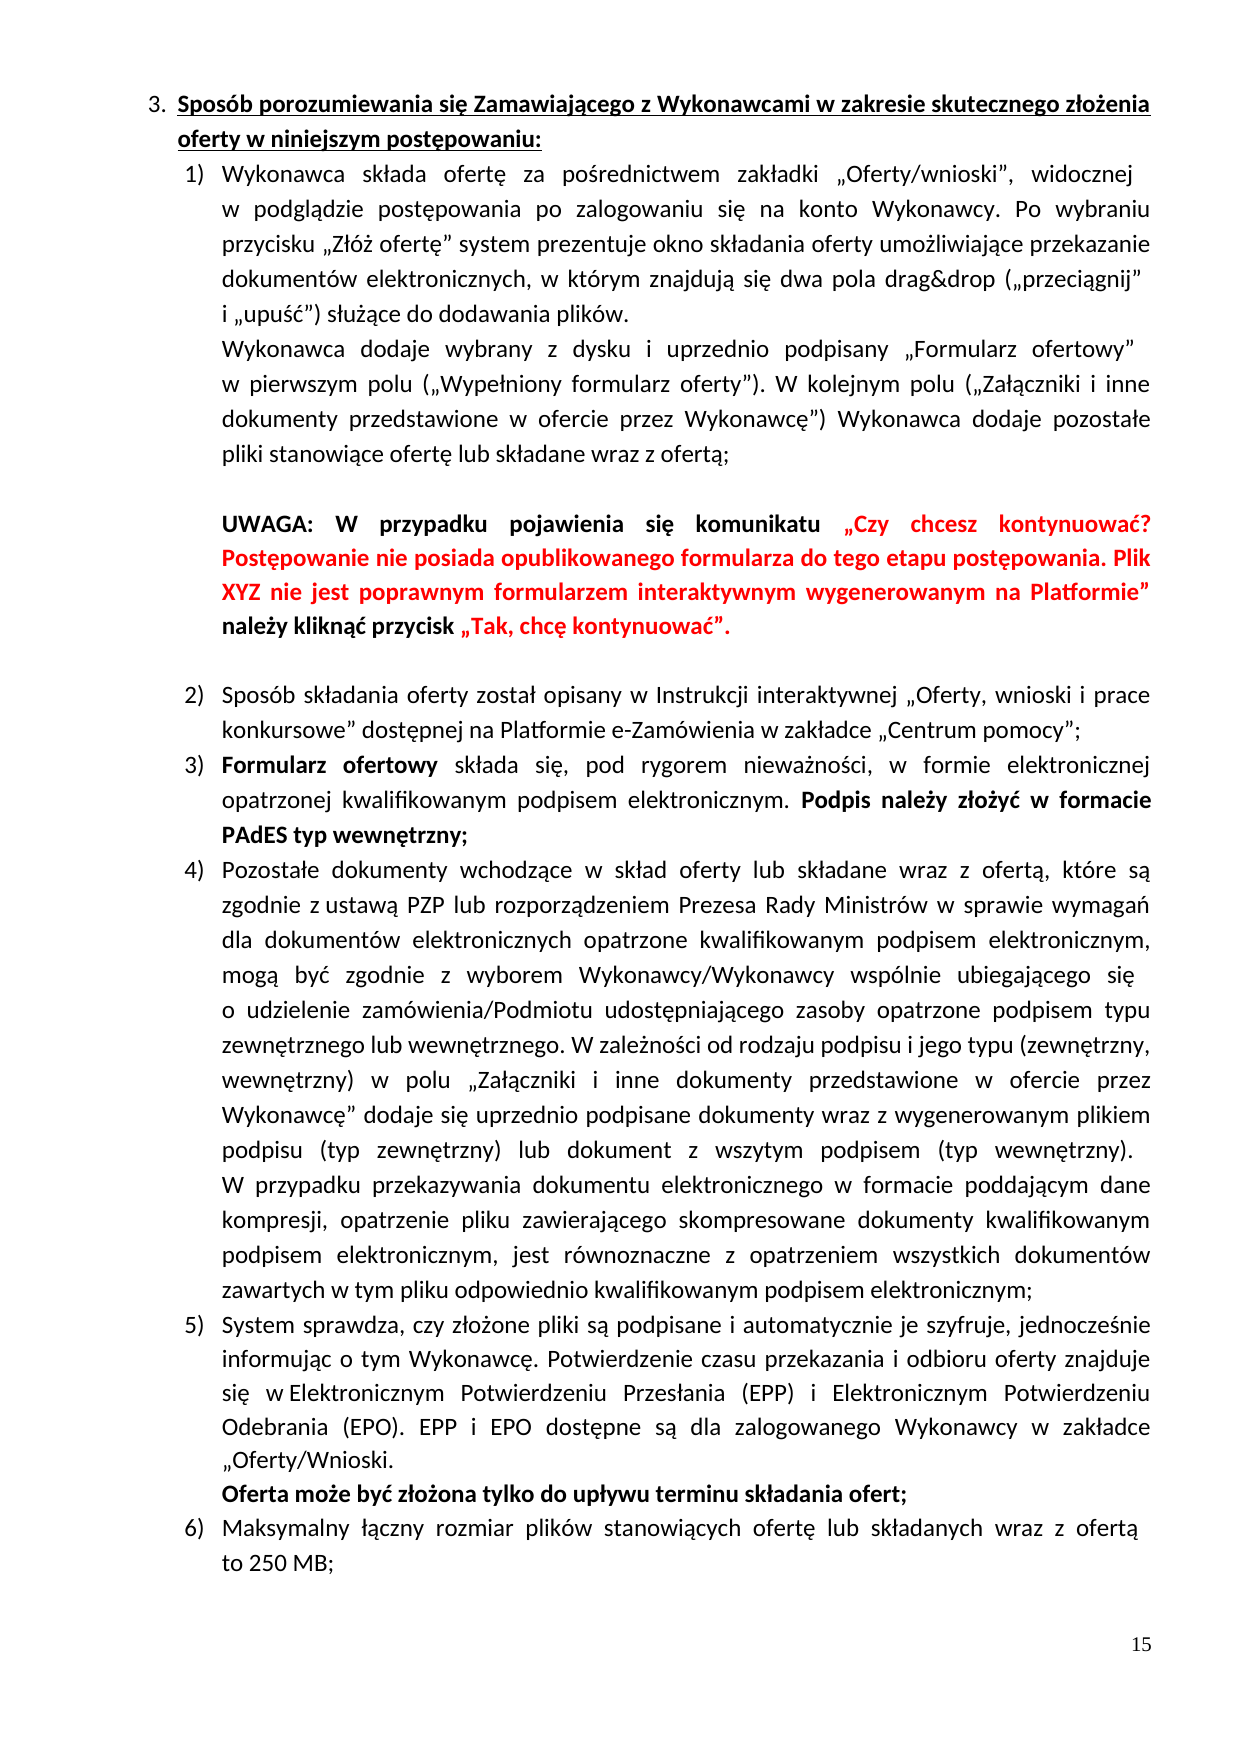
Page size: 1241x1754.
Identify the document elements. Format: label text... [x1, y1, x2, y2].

text UWAGA: W przypadku pojawienia się komunikatu „Czy chcesz kontynuować? Postępowanie nie posiada opublikowanego formularza do tego etapu postępowania. Plik XYZ nie jest poprawnym formularzem interaktywnym wygenerowanym na Platformie” należy kliknąć przycisk „Tak, chcę kontynuować”. [222, 509, 1152, 641]
list Oferta może być złożona tylko do upływu terminu składania ofert; [222, 1478, 1152, 1509]
list Formularz ofertowy składa się, pod rygorem nieważności, w formie elektronicznej opatrzonej kwalifikowanym podpisem elektronicznym. Podpis należy złożyć w formacie PAdES typ wewnętrzny; [184, 749, 1152, 849]
list Pozostałe dokumenty wchodzące w skład oferty lub składane wraz z ofertą, które są zgodnie z ustawą PZP lub rozporządzeniem Prezesa Rady Ministrów w sprawie wymagań dla dokumentów elektronicznych opatrzone kwalifikowanym podpisem elektronicznym, mogą być zgodnie z wyborem Wykonawcy/Wykonawcy wspólnie ubiegającego się o udzielenie zamówienia/Podmiotu udostępniającego zasoby opatrzone podpisem typu zewnętrznego lub wewnętrznego. W zależności od rodzaju podpisu i jego typu (zewnętrzny, wewnętrzny) w polu „Załączniki i inne dokumenty przedstawione w ofercie przez Wykonawcę” dodaje się uprzednio podpisane dokumenty wraz z wygenerowanym plikiem podpisu (typ zewnętrzny) lub dokument z wszytym podpisem (typ wewnętrzny). W przypadku przekazywania dokumentu elektronicznego w formacie poddającym dane kompresji, opatrzenie pliku zawierającego skompresowane dokumenty kwalifikowanym podpisem elektronicznym, jest równoznaczne z opatrzeniem wszystkich dokumentów zawartych w tym pliku odpowiednio kwalifikowanym podpisem elektronicznym; [184, 854, 1152, 1304]
list Wykonawca dodaje wybrany z dysku i uprzednio podpisany „Formularz ofertowy” w pierwszym polu („Wypełniony formularz oferty”). W kolejnym polu („Załączniki i inne dokumenty przedstawione w ofercie przez Wykonawcę”) Wykonawca dodaje pozostałe pliki stanowiące ofertę lub składane wraz z ofertą; [222, 334, 1152, 469]
list System sprawdza, czy złożone pliki są podpisane i automatycznie je szyfruje, jednocześnie informując o tym Wykonawcę. Potwierdzenie czasu przekazania i odbioru oferty znajduje się w Elektronicznym Potwierdzeniu Przesłania (EPP) i Elektronicznym Potwierdzeniu Odebrania (EPO). EPP i EPO dostępne są dla zalogowanego Wykonawcy w zakładce „Oferty/Wnioski. [184, 1309, 1152, 1475]
list Sposób porozumiewania się Zamawiającego z Wykonawcami w zakresie skutecznego złożenia oferty w niniejszym postępowaniu: [148, 89, 1152, 154]
list Wykonawca składa ofertę za pośrednictwem zakładki „Oferty/wnioski”, widocznej w podglądzie postępowania po zalogowaniu się na konto Wykonawcy. Po wybraniu przycisku „Złóż ofertę” system prezentuje okno składania oferty umożliwiające przekazanie dokumentów elektronicznych, w którym znajdują się dwa pola drag&drop („przeciągnij” i „upuść”) służące do dodawania plików. [184, 159, 1152, 329]
list Maksymalny łączny rozmiar plików stanowiących ofertę lub składanych wraz z ofertą to 250 MB; [184, 1512, 1152, 1578]
list Sposób składania oferty został opisany w Instrukcji interaktywnej „Oferty, wnioski i prace konkursowe” dostępnej na Platformie e-Zamówienia w zakładce „Centrum pomocy”; [184, 679, 1152, 744]
